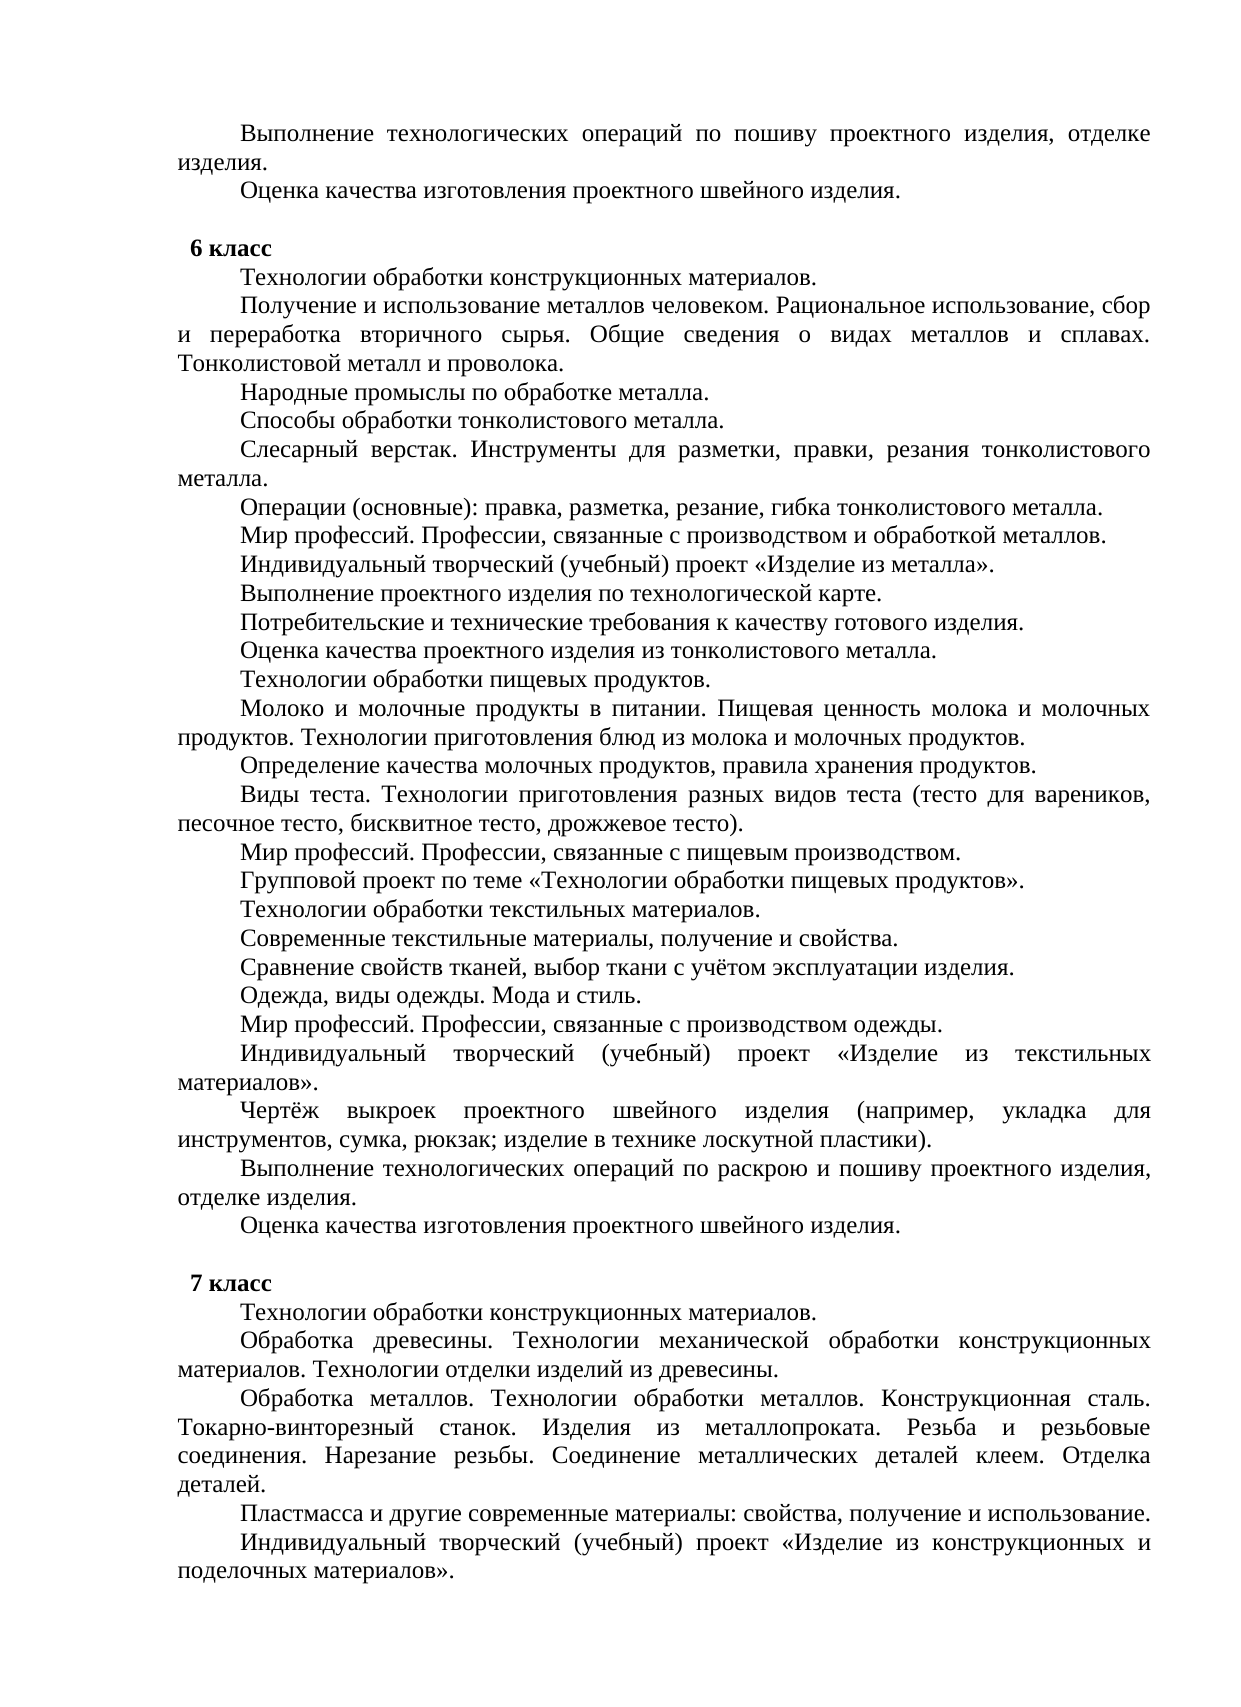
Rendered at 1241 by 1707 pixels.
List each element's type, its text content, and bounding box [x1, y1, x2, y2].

text Операции (основные): правка, разметка, резание, гибка тонколистового металла. [177, 492, 1152, 521]
text Способы обработки тонколистового металла. [177, 406, 1152, 434]
text Одежда, виды одежды. Мода и стиль. [177, 981, 1152, 1009]
text Современные текстильные материалы, получение и свойства. [177, 923, 1152, 952]
text Виды теста. Технологии приготовления разных видов теста (тесто для вареников, песочное тесто, бисквитное тесто, дрожжевое тесто). [177, 779, 1152, 837]
text Потребительские и технические требования к качеству готового изделия. [177, 607, 1152, 636]
text Народные промыслы по обработке металла. [177, 377, 1152, 406]
text Технологии обработки пищевых продуктов. [177, 664, 1152, 693]
text Определение качества молочных продуктов, правила хранения продуктов. [177, 751, 1152, 779]
text Оценка качества изготовления проектного швейного изделия. [177, 176, 1152, 204]
text 7 класс [190, 1268, 1152, 1297]
text Мир профессий. Профессии, связанные с производством и обработкой металлов. [177, 521, 1152, 549]
text Индивидуальный творческий (учебный) проект «Изделие из конструкционных и поделочных материалов». [177, 1527, 1152, 1584]
text Выполнение технологических операций по пошиву проектного изделия, отделке изделия. [177, 118, 1152, 176]
text Слесарный верстак. Инструменты для разметки, правки, резания тонколистового металла. [177, 434, 1152, 492]
text Технологии обработки текстильных материалов. [177, 894, 1152, 923]
text Молоко и молочные продукты в питании. Пищевая ценность молока и молочных продуктов. Технологии приготовления блюд из молока и молочных продуктов. [177, 693, 1152, 751]
text Оценка качества изготовления проектного швейного изделия. [177, 1211, 1152, 1239]
text Групповой проект по теме «Технологии обработки пищевых продуктов». [177, 866, 1152, 894]
text Индивидуальный творческий (учебный) проект «Изделие из текстильных материалов». [177, 1038, 1152, 1096]
text Индивидуальный творческий (учебный) проект «Изделие из металла». [177, 549, 1152, 578]
text Технологии обработки конструкционных материалов. [177, 1297, 1152, 1326]
text 6 класс [190, 233, 1152, 262]
text Оценка качества проектного изделия из тонколистового металла. [177, 636, 1152, 664]
text Мир профессий. Профессии, связанные с производством одежды. [177, 1009, 1152, 1038]
text Мир профессий. Профессии, связанные с пищевым производством. [177, 837, 1152, 866]
text Получение и использование металлов человеком. Рациональное использование, сбор и переработка вторичного сырья. Общие сведения о видах металлов и сплавах. Тонколистовой металл и проволока. [177, 291, 1152, 377]
text Обработка металлов. Технологии обработки металлов. Конструкционная сталь. Токарно-винторезный станок. Изделия из металлопроката. Резьба и резьбовые соединения. Нарезание резьбы. Соединение металлических деталей клеем. Отделка деталей. [177, 1383, 1152, 1498]
text Выполнение технологических операций по раскрою и пошиву проектного изделия, отделке изделия. [177, 1153, 1152, 1211]
text Технологии обработки конструкционных материалов. [177, 262, 1152, 291]
text Пластмасса и другие современные материалы: свойства, получение и использование. [177, 1498, 1152, 1527]
text Выполнение проектного изделия по технологической карте. [177, 578, 1152, 607]
text Сравнение свойств тканей, выбор ткани с учётом эксплуатации изделия. [177, 952, 1152, 981]
text Чертёж выкроек проектного швейного изделия (например, укладка для инструментов, сумка, рюкзак; изделие в технике лоскутной пластики). [177, 1096, 1152, 1153]
text Обработка древесины. Технологии механической обработки конструкционных материалов. Технологии отделки изделий из древесины. [177, 1326, 1152, 1383]
